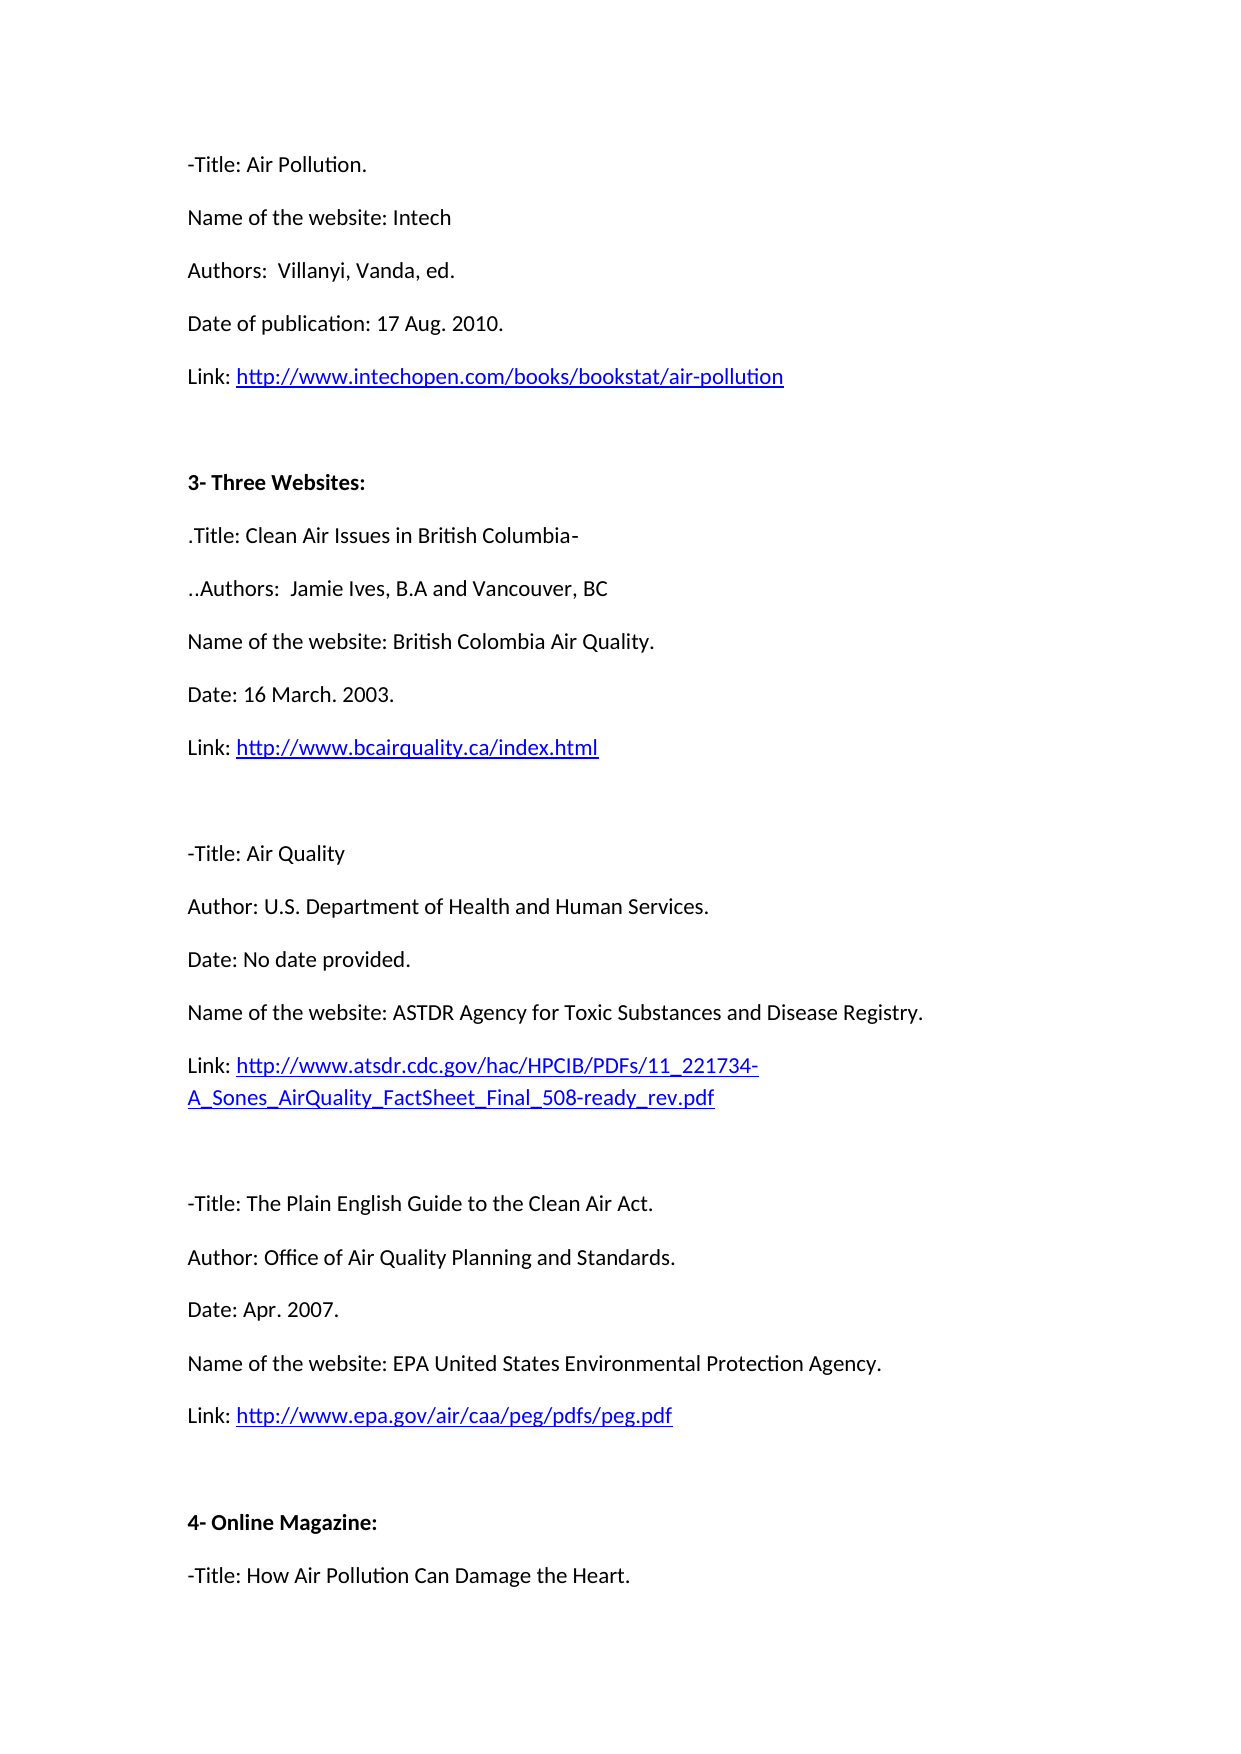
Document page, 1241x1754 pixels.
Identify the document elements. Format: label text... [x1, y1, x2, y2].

text -Title: Air Quality [187, 839, 1053, 867]
text Link: http://www.intechopen.com/books/bookstat/air-pollution [187, 362, 1053, 390]
text Authors: Villanyi, Vanda, ed. [187, 256, 1053, 284]
text Name of the website: Intech [187, 203, 1053, 231]
text Date: No date provided. [187, 945, 1053, 973]
text Link: http://www.atsdr.cdc.gov/hac/HPCIB/PDFs/11_221734-A_Sones_AirQuality_FactSheet_Final_508-ready_rev.pdf [187, 1051, 1053, 1112]
text -Title: The Plain English Guide to the Clean Air Act. [187, 1189, 1053, 1218]
text Name of the website: ASTDR Agency for Toxic Substances and Disease Registry. [187, 998, 1053, 1026]
text Link: http://www.epa.gov/air/caa/peg/pdfs/peg.pdf [187, 1402, 1053, 1430]
text 4- Online Magazine: [187, 1508, 1053, 1536]
text -Title: Air Pollution. [187, 150, 1053, 178]
text -Title: How Air Pollution Can Damage the Heart. [187, 1561, 1053, 1589]
text Date: Apr. 2007. [187, 1296, 1053, 1324]
text -Title: Clean Air Issues in British Columbia. [187, 521, 1053, 549]
text Author: U.S. Department of Health and Human Services. [187, 892, 1053, 920]
text Date of publication: 17 Aug. 2010. [187, 309, 1053, 337]
text 3- Three Websites: [187, 468, 1053, 496]
text Link: http://www.bcairquality.ca/index.html [187, 733, 1053, 761]
text Name of the website: EPA United States Environmental Protection Agency. [187, 1349, 1053, 1377]
text Author: Office of Air Quality Planning and Standards. [187, 1243, 1053, 1271]
text Name of the website: British Colombia Air Quality. [187, 627, 1053, 655]
text Date: 16 March. 2003. [187, 680, 1053, 708]
text Authors: Jamie Ives, B.A and Vancouver, BC.. [187, 574, 1053, 602]
